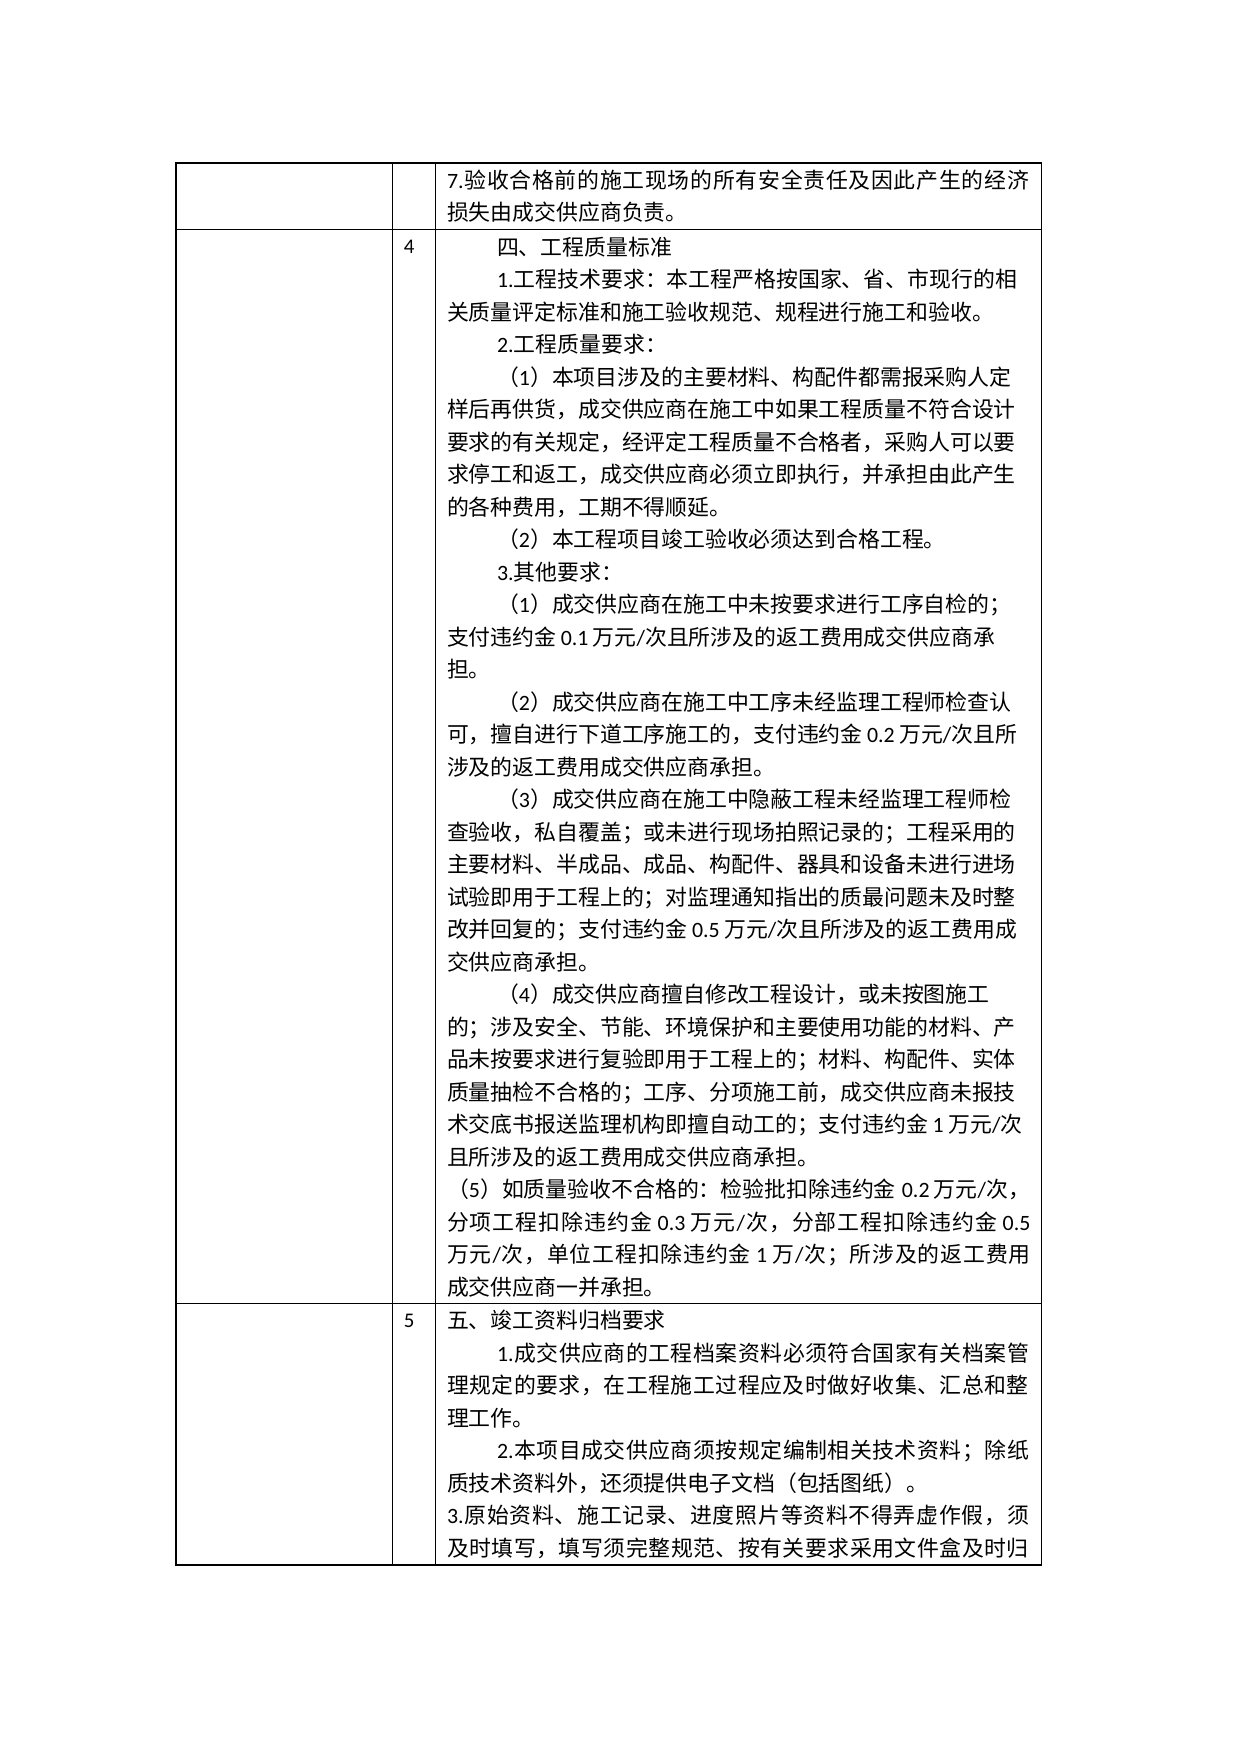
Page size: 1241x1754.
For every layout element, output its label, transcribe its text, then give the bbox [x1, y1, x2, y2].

table_cell [177, 230, 392, 1303]
table_cell 5 [393, 1304, 435, 1564]
table_cell [177, 164, 392, 228]
table_cell 四、工程质量标准 1.工程技术要求：本工程严格按国家、省、市现行的相关质量评定标准和施工验收规范、规程进行施工和验收。 2.工程质量要求： （1）本项目涉及的主要材料、构配件都需报采购人定样后再供货，成交供应商在施工中如果工程质量不符合设计要求的有关规定，经评定工程质量不合格者，采购人可以要求停工和返工，成交供应商必须立即执行，并承担由此产生的各种费用，工期不得顺延。 （2）本工程项目竣工验收必须达到合格工程。 3.其他要求： （1）成交供应商在施工中未按要求进行工序自检的；支付违约金0.1万元/次且所涉及的返工费用成交供应商承担。 （2）成交供应商在施工中工序未经监理工程师检查认可，擅自进行下道工序施工的，支付违约金0.2万元/次且所涉及的返工费用成交供应商承担。 （3）成交供应商在施工中隐蔽工程未经监理工程师检查验收，私自覆盖；或未进行现场拍照记录的；工程采用的主要材料、半成品、成品、构配件、器具和设备未进行进场试验即用于工程上的；对监理通知指出的质最问题未及时整改并回复的；支付违约金0.5万元/次且所涉及的返工费用成交供应商承担。 （4）成交供应商擅自修改工程设计，或未按图施工的；涉及安全、节能、环境保护和主要使用功能的材料、产品未按要求进行复验即用于工程上的；材料、构配件、实体质量抽检不合格的；工序、分项施工前，成交供应商未报技术交底书报送监理机构即擅自动工的；支付违约金1万元/次且所涉及的返工费用成交供应商承担。 （5）如质量验收不合格的：检验批扣除违约金0.2万元/次，分项工程扣除违约金0.3万元/次，分部工程扣除违约金0.5万元/次，单位工程扣除违约金1万/次；所涉及的返工费用成交供应商一并承担。 [436, 230, 1041, 1303]
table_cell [436, 164, 1041, 228]
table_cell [436, 1304, 1041, 1564]
table_cell 3 [393, 164, 435, 228]
table_cell [177, 1304, 392, 1564]
table_cell 4 [393, 230, 435, 1303]
